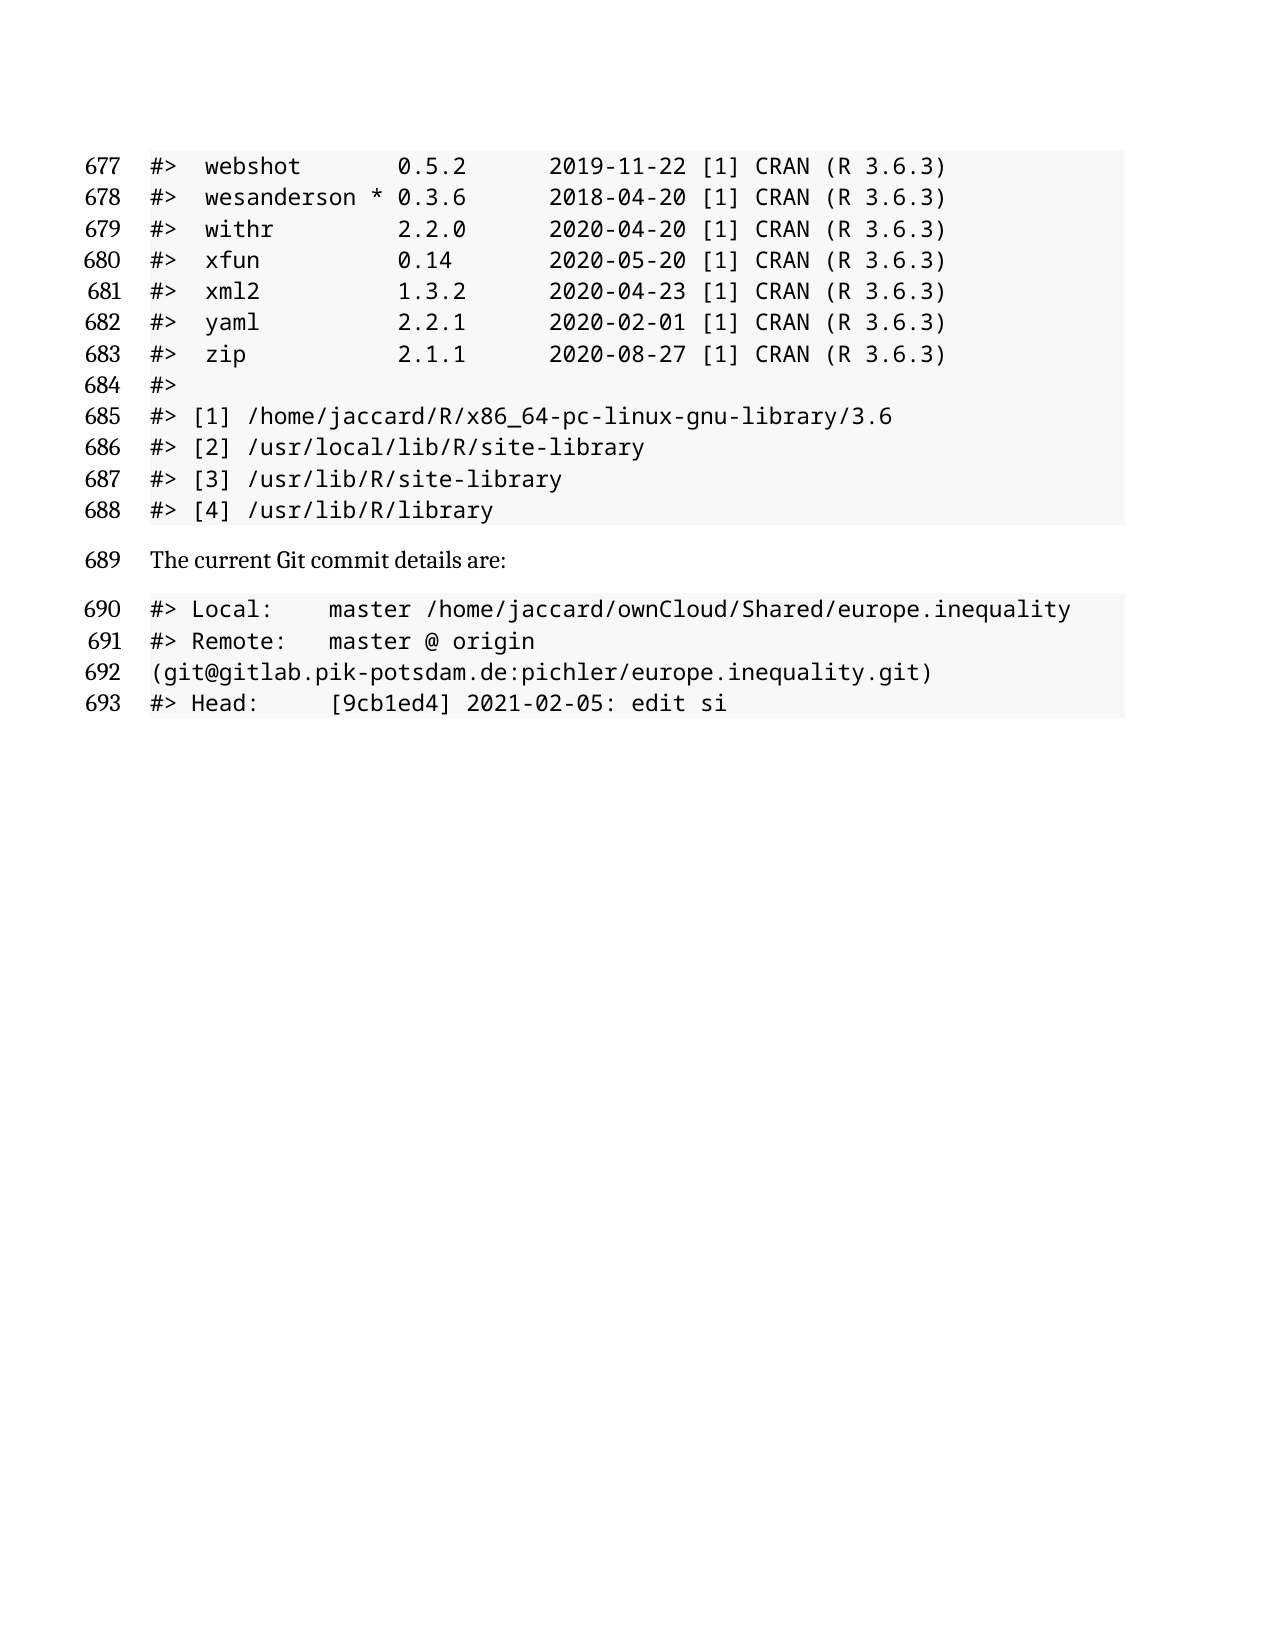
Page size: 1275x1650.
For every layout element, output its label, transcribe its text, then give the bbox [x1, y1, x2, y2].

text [150, 150, 1125, 525]
text The current Git commit details are: [150, 546, 1125, 574]
text #> Local: master /home/jaccard/ownCloud/Shared/europe.inequality #> Remote: master @ origin (git@gitlab.pik-potsdam.de:pichler/europe.inequality.git) #> Head: [9cb1ed4] 2021-02-05: edit si [150, 593, 1125, 718]
